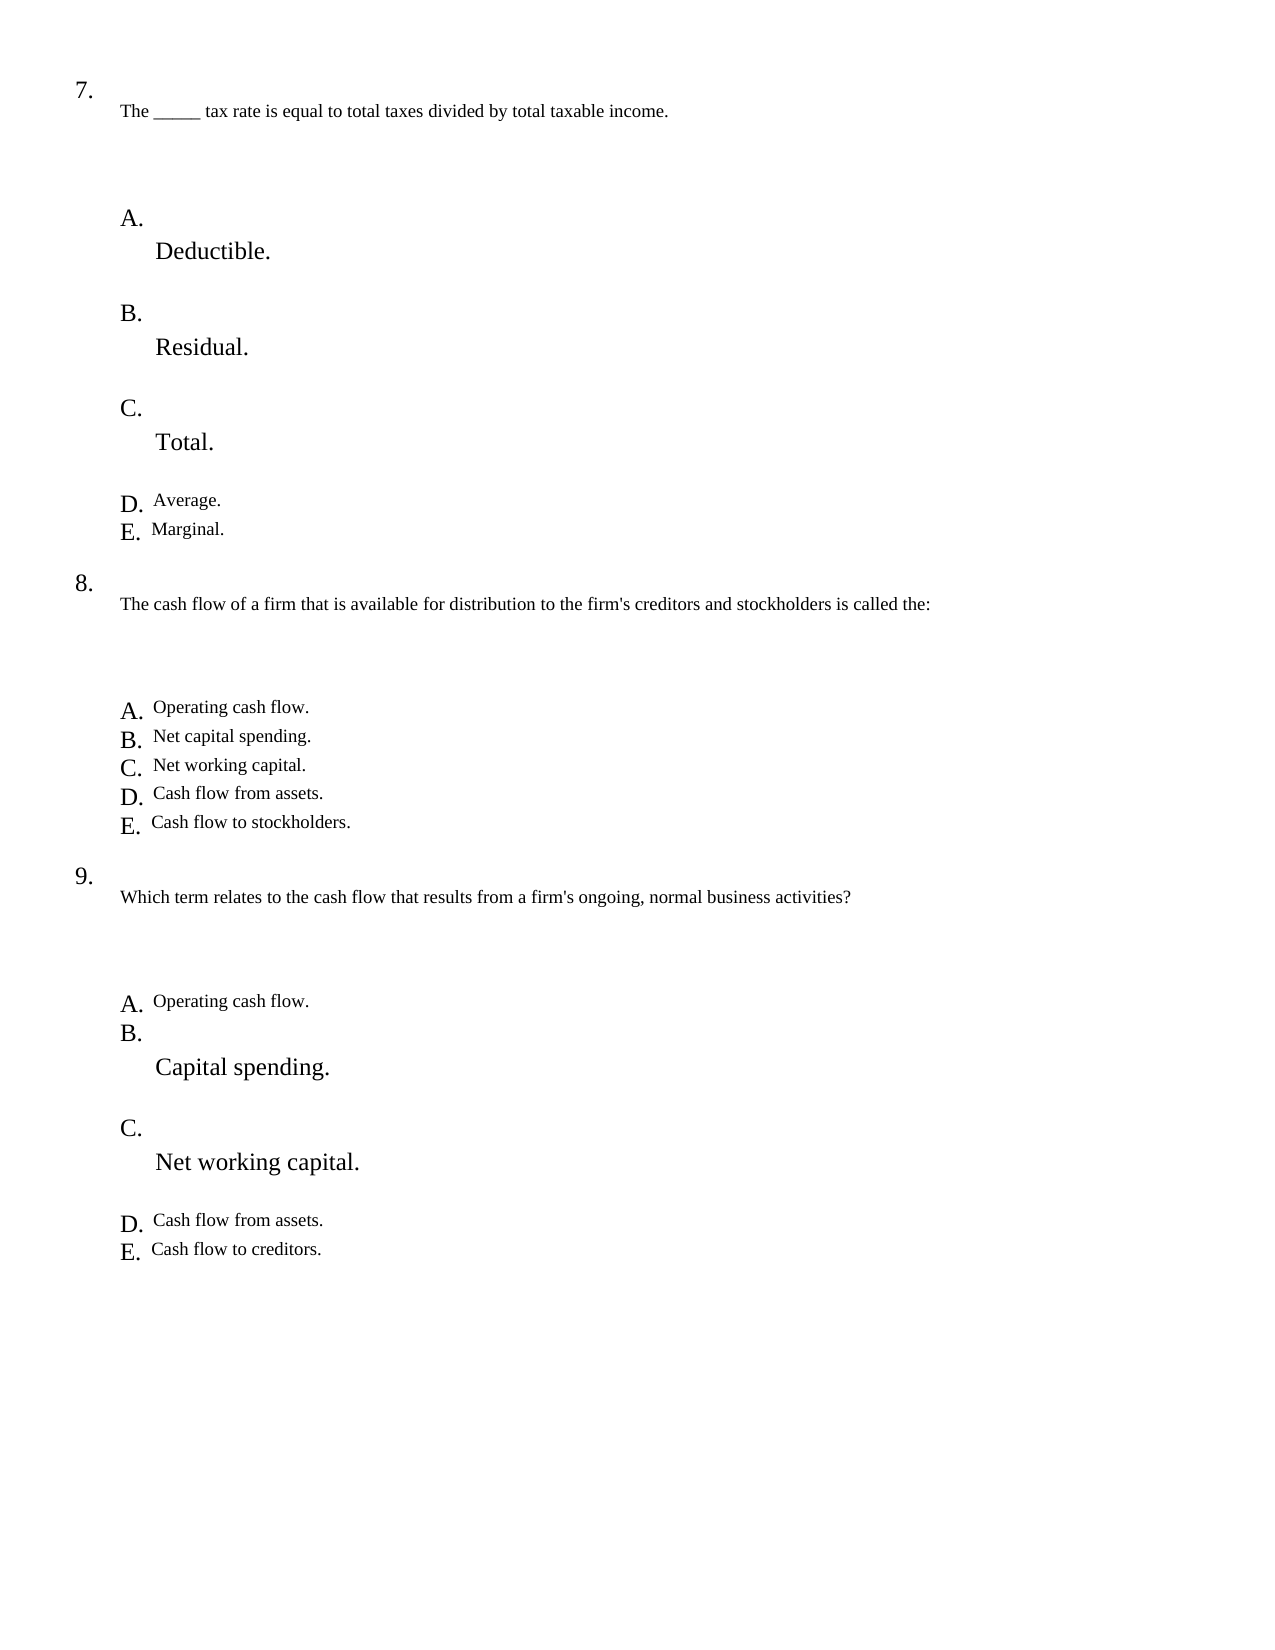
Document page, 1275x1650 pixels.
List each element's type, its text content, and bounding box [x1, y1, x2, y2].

table_header [120, 75, 1180, 546]
table_header 7. [75, 75, 120, 546]
table_header [120, 568, 1180, 840]
table_header 8. [75, 568, 120, 840]
table_header [120, 861, 1180, 1266]
table_header 9. [75, 861, 120, 1266]
